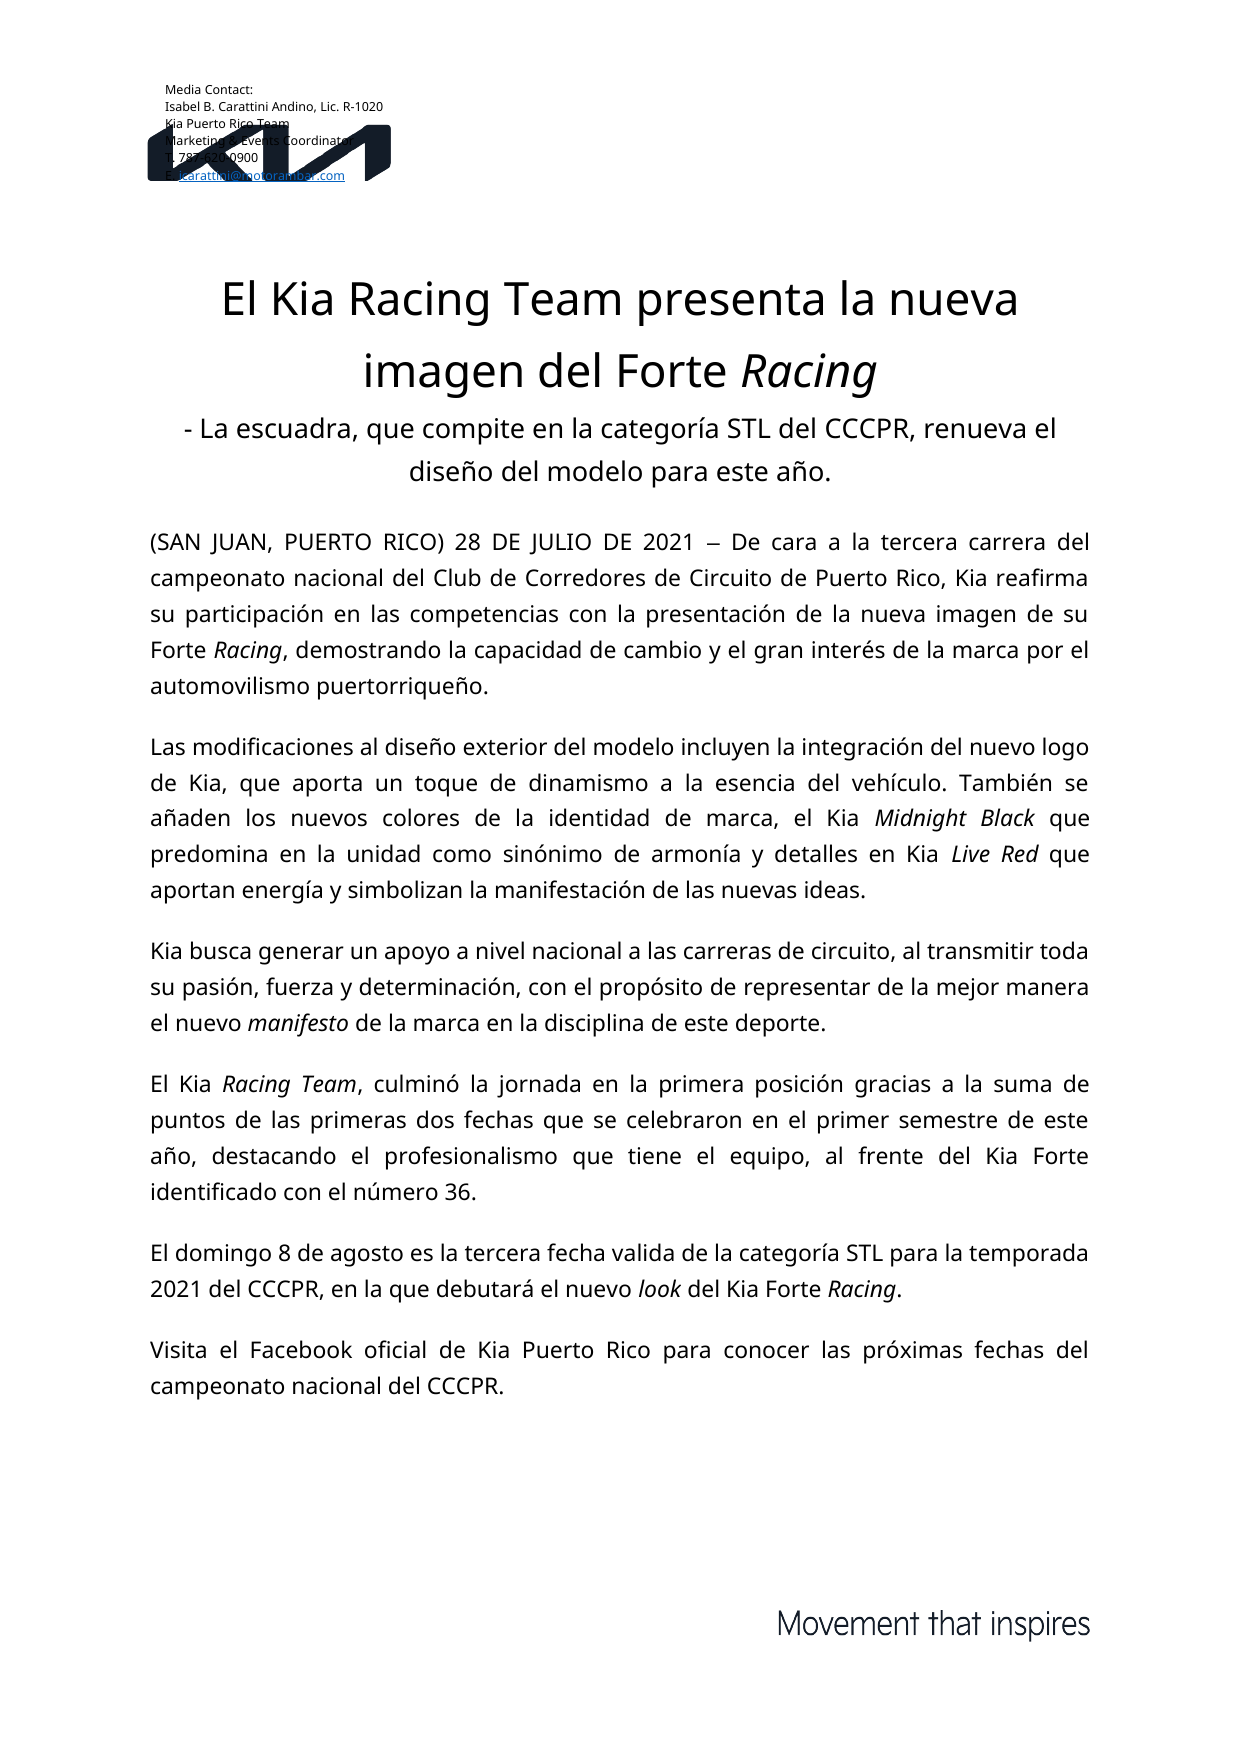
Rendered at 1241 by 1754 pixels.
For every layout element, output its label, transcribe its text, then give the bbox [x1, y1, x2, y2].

text Kia busca generar un apoyo a nivel nacional a las carreras de circuito, al transmitir toda su pasión, fuerza y determinación, con el propósito de representar de la mejor manera el nuevo manifesto de la marca en la disciplina de este deporte. [150, 935, 1090, 1038]
text El domingo 8 de agosto es la tercera fecha valida de la categoría STL para la temporada 2021 del CCCPR, en la que debutará el nuevo look del Kia Forte Racing. [150, 1268, 1090, 1304]
text - La escuadra, que compite en la categoría STL del CCCPR, renueva el diseño del modelo para este año. [150, 410, 1090, 489]
text (SAN JUAN, PUERTO RICO) 28 DE JULIO DE 2021 – De cara a la tercera carrera del campeonato nacional del Club de Corredores de Circuito de Puerto Rico, Kia reafirma su participación en las competencias con la presentación de la nueva imagen de su Forte Racing, demostrando la capacidad de cambio y el gran interés de la marca por el automovilismo puertorriqueño. [150, 526, 1090, 701]
picture [147, 115, 394, 181]
text El Kia Racing Team, culminó la jornada en la primera posición gracias a la suma de puntos de las primeras dos fechas que se celebraron en el primer semestre de este año, destacando el profesionalismo que tiene el equipo, al frente del Kia Forte identificado con el número 36. [150, 1068, 1090, 1207]
text Las modificaciones al diseño exterior del modelo incluyen la integración del nuevo logo de Kia, que aporta un toque de dinamismo a la esencia del vehículo. También se añaden los nuevos colores de la identidad de marca, el Kia Midnight Black que predomina en la unidad como sinónimo de armonía y detalles en Kia Live Red que aportan energía y simbolizan la manifestación de las nuevas ideas. [150, 731, 1090, 906]
picture [778, 1610, 1091, 1642]
text El Kia Racing Team presenta la nueva imagen del Forte Racing [150, 266, 1090, 401]
text Visita el Facebook oficial de Kia Puerto Rico para conocer las próximas fechas del campeonato nacional del CCCPR. [150, 1334, 1090, 1401]
